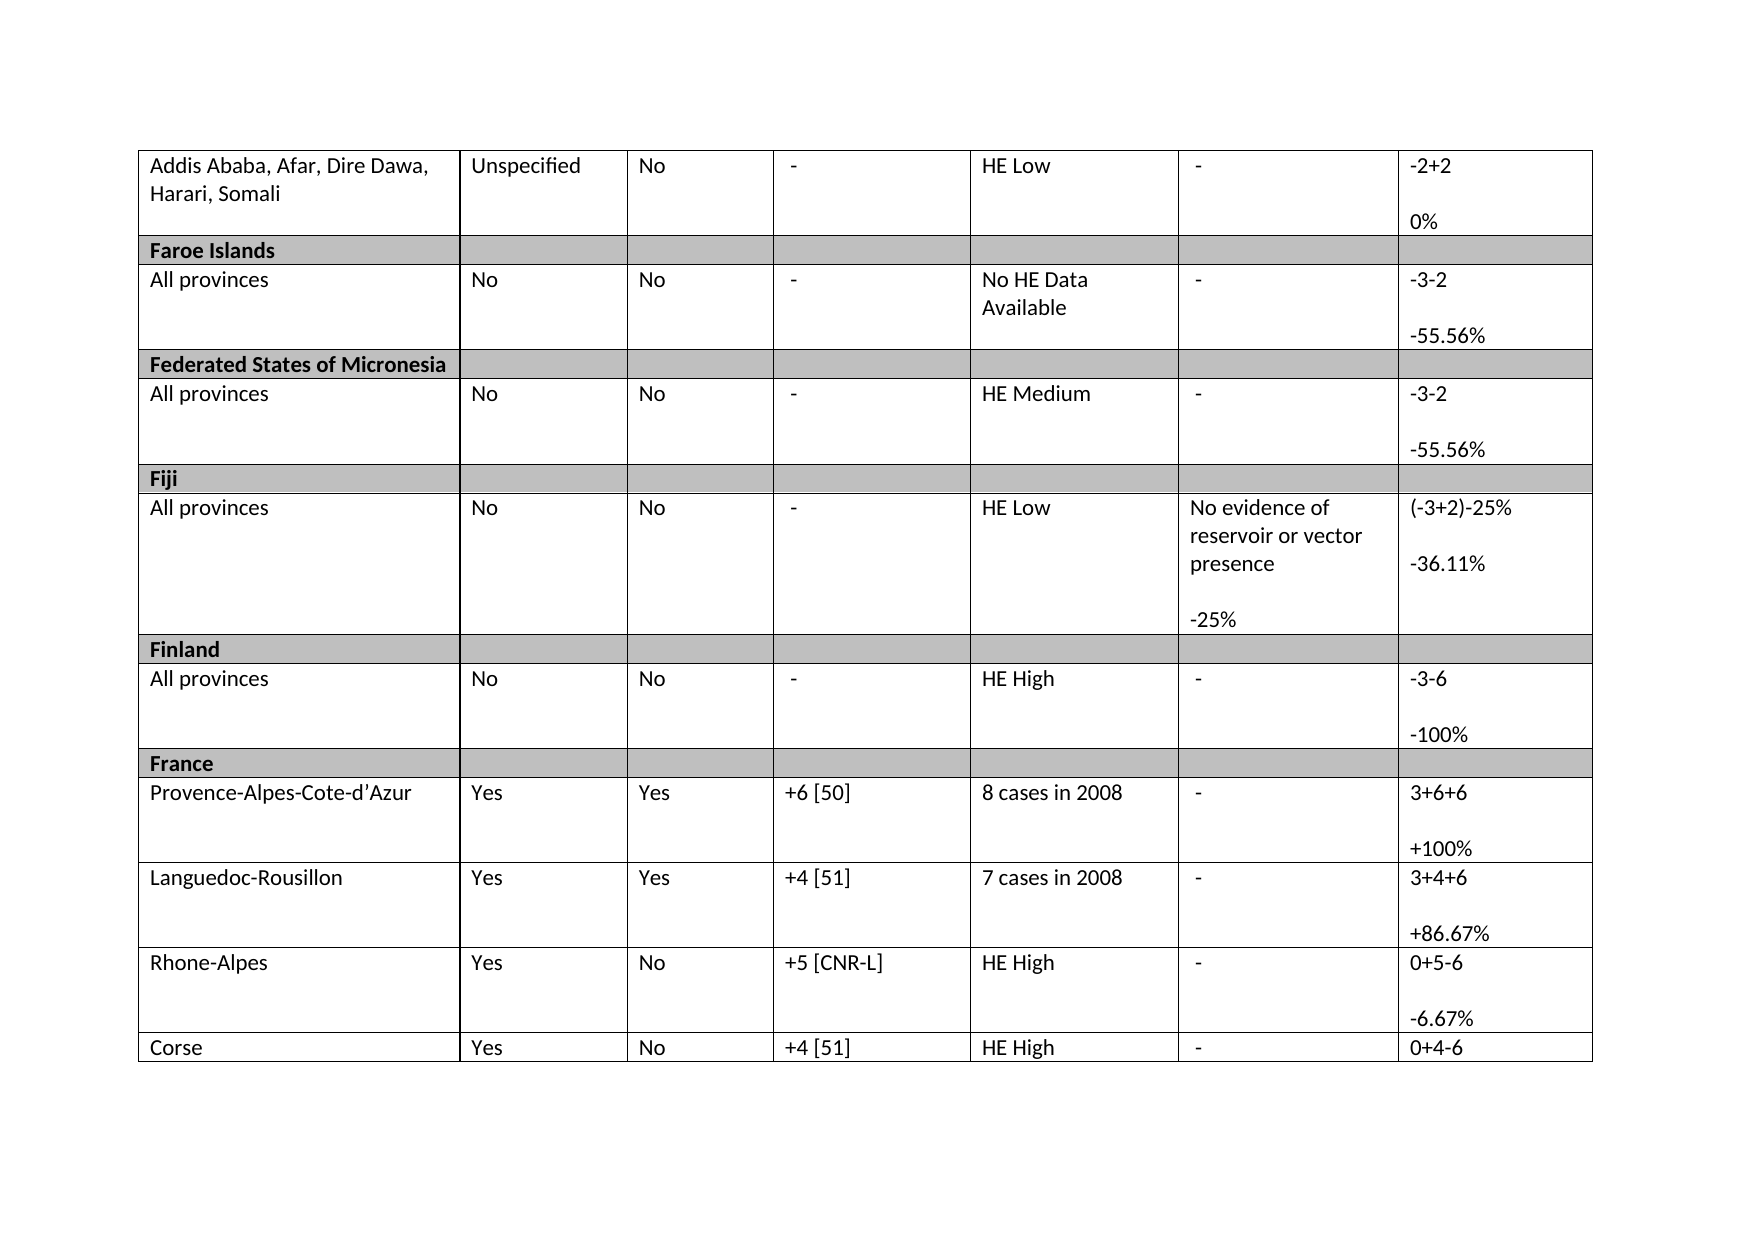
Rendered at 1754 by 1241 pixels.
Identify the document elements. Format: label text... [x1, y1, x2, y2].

table_cell [628, 465, 773, 492]
table_cell 8 cases in 2008 [971, 778, 1178, 862]
table_cell -2+2 0% [1399, 151, 1592, 235]
table_cell HE High [971, 664, 1178, 748]
table_cell HE High [971, 948, 1178, 1032]
table_cell [774, 350, 970, 378]
table_cell - [774, 494, 970, 634]
table_cell Yes [461, 1033, 627, 1061]
table_cell HE Medium [971, 379, 1178, 463]
table_cell Yes [461, 778, 627, 862]
table_cell No [628, 379, 773, 463]
table_cell Addis Ababa, Afar, Dire Dawa, Harari, Somali [139, 151, 459, 235]
table_cell [461, 236, 627, 264]
table_cell +6 [50] [774, 778, 970, 862]
table_cell [628, 350, 773, 378]
table_cell [461, 465, 627, 492]
table_cell -3-2 -55.56% [1399, 379, 1592, 463]
table_cell - [1179, 863, 1398, 947]
table_cell - [774, 265, 970, 349]
table_cell Provence-Alpes-Cote-d’Azur [139, 778, 459, 862]
table_cell - [1179, 1033, 1398, 1061]
table_cell [1179, 236, 1398, 264]
table_cell [971, 465, 1178, 492]
table_cell - [1179, 948, 1398, 1032]
table_cell No [628, 151, 773, 235]
table_cell No [461, 379, 627, 463]
table_cell 3+6+6 +100% [1399, 778, 1592, 862]
table_cell Rhone-Alpes [139, 948, 459, 1032]
table_cell Yes [461, 948, 627, 1032]
table_cell [1179, 635, 1398, 663]
table_cell [1399, 635, 1592, 663]
table_cell Unspecified [461, 151, 627, 235]
table_cell - [774, 151, 970, 235]
table_cell - [1179, 265, 1398, 349]
table_cell No [461, 494, 627, 634]
table_cell [774, 749, 970, 777]
table_cell No [628, 1033, 773, 1061]
table_cell -3-6 -100% [1399, 664, 1592, 748]
table_cell [971, 749, 1178, 777]
table_cell [461, 635, 627, 663]
table_cell Finland [139, 635, 459, 663]
table_cell [774, 236, 970, 264]
table_cell Yes [461, 863, 627, 947]
table_cell [1399, 749, 1592, 777]
table_cell [1399, 465, 1592, 492]
table_cell [628, 749, 773, 777]
table_cell [971, 350, 1178, 378]
table_cell No [461, 265, 627, 349]
table_cell Yes [628, 863, 773, 947]
table_cell - [1179, 664, 1398, 748]
table_cell - [774, 379, 970, 463]
table_cell All provinces [139, 664, 459, 748]
table_cell No [628, 664, 773, 748]
table_cell +4 [51] [774, 1033, 970, 1061]
table_cell 0+5-6 -6.67% [1399, 948, 1592, 1032]
table_cell No HE Data Available [971, 265, 1178, 349]
table_cell (-3+2)-25% -36.11% [1399, 494, 1592, 634]
table_cell All provinces [139, 379, 459, 463]
table_cell [628, 236, 773, 264]
table_cell Corse [139, 1033, 459, 1061]
table_cell Languedoc-Rousillon [139, 863, 459, 947]
table_cell - [1179, 379, 1398, 463]
table_cell - [1179, 151, 1398, 235]
table_cell [971, 635, 1178, 663]
table_cell All provinces [139, 265, 459, 349]
table_cell [1399, 350, 1592, 378]
table_cell 0+4-6 -13.33% [1399, 1033, 1592, 1061]
table_cell +4 [51] [774, 863, 970, 947]
table_cell No [628, 948, 773, 1032]
table_cell Federated States of Micronesia [139, 350, 459, 378]
table_cell HE Low [971, 494, 1178, 634]
table_cell [1179, 350, 1398, 378]
table_cell No [628, 494, 773, 634]
table_cell No [628, 265, 773, 349]
table_cell HE Low [971, 151, 1178, 235]
table_cell +5 [CNR-L] [774, 948, 970, 1032]
table_cell Yes [628, 778, 773, 862]
table_cell No [461, 664, 627, 748]
table_cell [461, 350, 627, 378]
table_cell [1179, 749, 1398, 777]
table_cell All provinces [139, 494, 459, 634]
table_cell Fiji [139, 465, 459, 492]
table_cell France [139, 749, 459, 777]
table_cell HE High [971, 1033, 1178, 1061]
table_cell No evidence of reservoir or vector presence -25% [1179, 494, 1398, 634]
table_cell - [1179, 778, 1398, 862]
table_cell Faroe Islands [139, 236, 459, 264]
table_cell -3-2 -55.56% [1399, 265, 1592, 349]
table_cell 3+4+6 +86.67% [1399, 863, 1592, 947]
table_cell [971, 236, 1178, 264]
table_cell [774, 635, 970, 663]
table_cell 7 cases in 2008 [971, 863, 1178, 947]
table_cell [1179, 465, 1398, 492]
table_cell [461, 749, 627, 777]
table_cell - [774, 664, 970, 748]
table_cell [1399, 236, 1592, 264]
table_cell [774, 465, 970, 492]
table_cell [628, 635, 773, 663]
